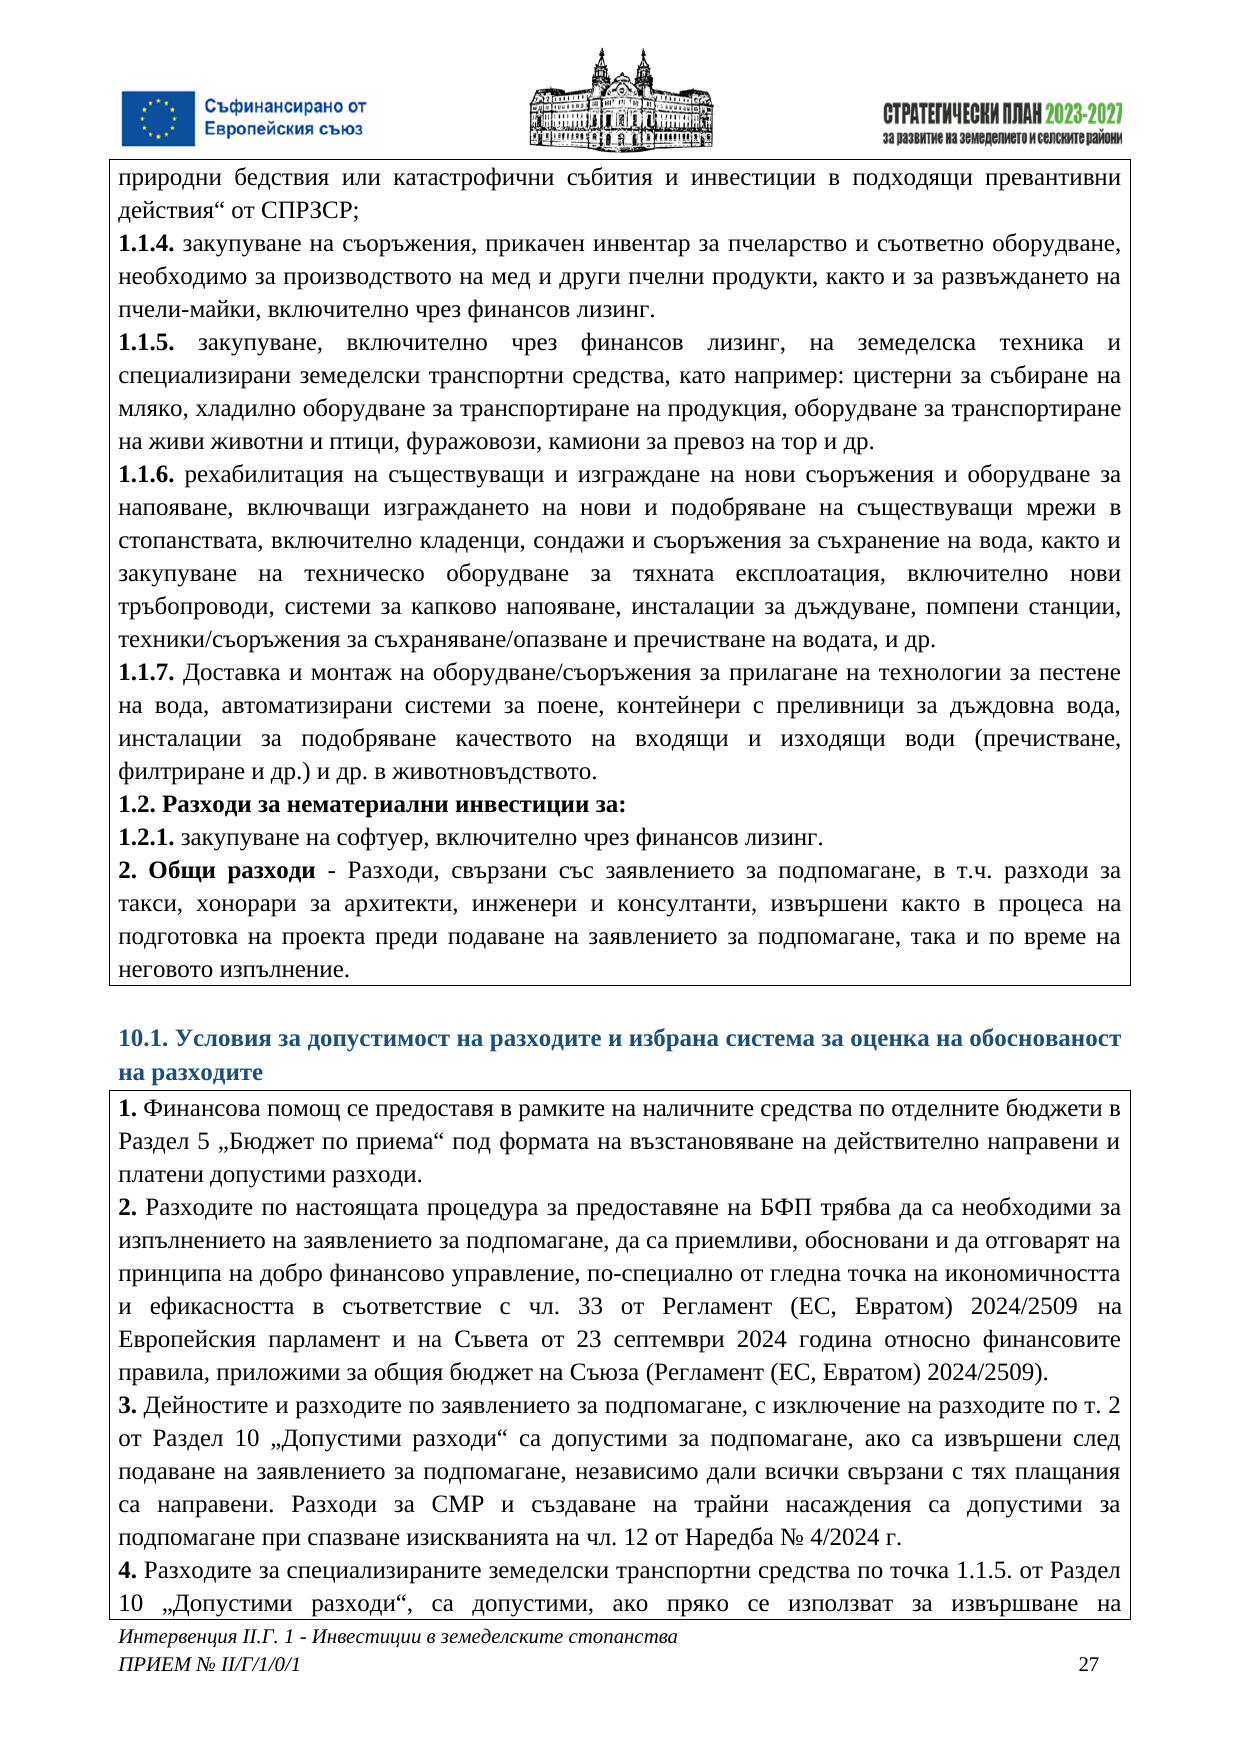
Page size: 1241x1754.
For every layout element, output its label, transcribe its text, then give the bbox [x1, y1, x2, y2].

text 1.2. Разходи за нематериални инвестиции за: [110, 786, 1130, 818]
text 1.1.7. Доставка и монтаж на оборудване/съоръжения за прилагане на технологии за пестене на вода, автоматизирани системи за поене, контейнери с преливници за дъждовна вода, инсталации за подобряване качеството на входящи и изходящи води (пречистване, филтриране и др.) и др. в животновъдството. [110, 654, 1130, 785]
text 10.1. Условия за допустимост на разходите и избрана система за оценка на обоснованост на разходите [118, 1023, 1122, 1085]
text 2. Общи разходи - Разходи, свързани със заявлението за подпомагане, в т.ч. разходи за такси, хонорари за архитекти, инженери и консултанти, извършени както в процеса на подготовка на проекта преди подаване на заявлението за подпомагане, така и по време на неговото изпълнение. [110, 852, 1130, 985]
text 1.1.5. закупуване, включително чрез финансов лизинг, на земеделска техника и специализирани земеделски транспортни средства, като например: цистерни за събиране на мляко, хладилно оборудване за транспортиране на продукция, оборудване за транспортиране на живи животни и птици, фуражовози, камиони за превоз на тор и др. [110, 324, 1130, 455]
text 3. Дейностите и разходите по заявлението за подпомагане, с изключение на разходите по т. 2 от Раздел 10 „Допустими разходи“ са допустими за подпомагане, ако са извършени след подаване на заявлението за подпомагане, независимо дали всички свързани с тях плащания са направени. Разходи за СМР и създаване на трайни насаждения са допустими за подпомагане при спазване изискванията на чл. 12 от Наредба № 4/2024 г. [110, 1387, 1130, 1551]
text 1. Финансова помощ се предоставя в рамките на наличните средства по отделните бюджети в Раздел 5 „Бюджет по приема“ под формата на възстановяване на действително направени и платени допустими разходи. [110, 1091, 1130, 1187]
list 2. Разходите по настоящата процедура за предоставяне на БФП трябва да са необходими за изпълнението на заявлението за подпомагане, да са приемливи, обосновани и да отговарят на принципа на добро финансово управление, по-специално от гледна точка на икономичността и ефикасността в съответствие с чл. 33 от Регламент (ЕС, Евратом) 2024/2509 на Европейския парламент и на Съвета от 23 септември 2024 година относно финансовите правила, приложими за общия бюджет на Съюза (Регламент (ЕС, Евратом) 2024/2509). [110, 1189, 1130, 1386]
text 1.1.4. закупуване на съоръжения, прикачен инвентар за пчеларство и съответно оборудване, необходимо за производството на мед и други пчелни продукти, както и за развъждането на пчели-майки, включително чрез финансов лизинг. [110, 225, 1130, 323]
text 1.2.1. закупуване на софтуер, включително чрез финансов лизинг. [110, 819, 1130, 851]
text 1.1.6. рехабилитация на съществуващи и изграждане на нови съоръжения и оборудване за напояване, включващи изграждането на нови и подобряване на съществуващи мрежи в стопанствата, включително кладенци, сондажи и съоръжения за съхранение на вода, както и закупуване на техническо оборудване за тяхната експлоатация, включително нови тръбопроводи, системи за капково напояване, инсталации за дъждуване, помпени станции, техники/съоръжения за съхраняване/опазване и пречистване на водата, и др. [110, 456, 1130, 653]
picture [118, 44, 1123, 159]
